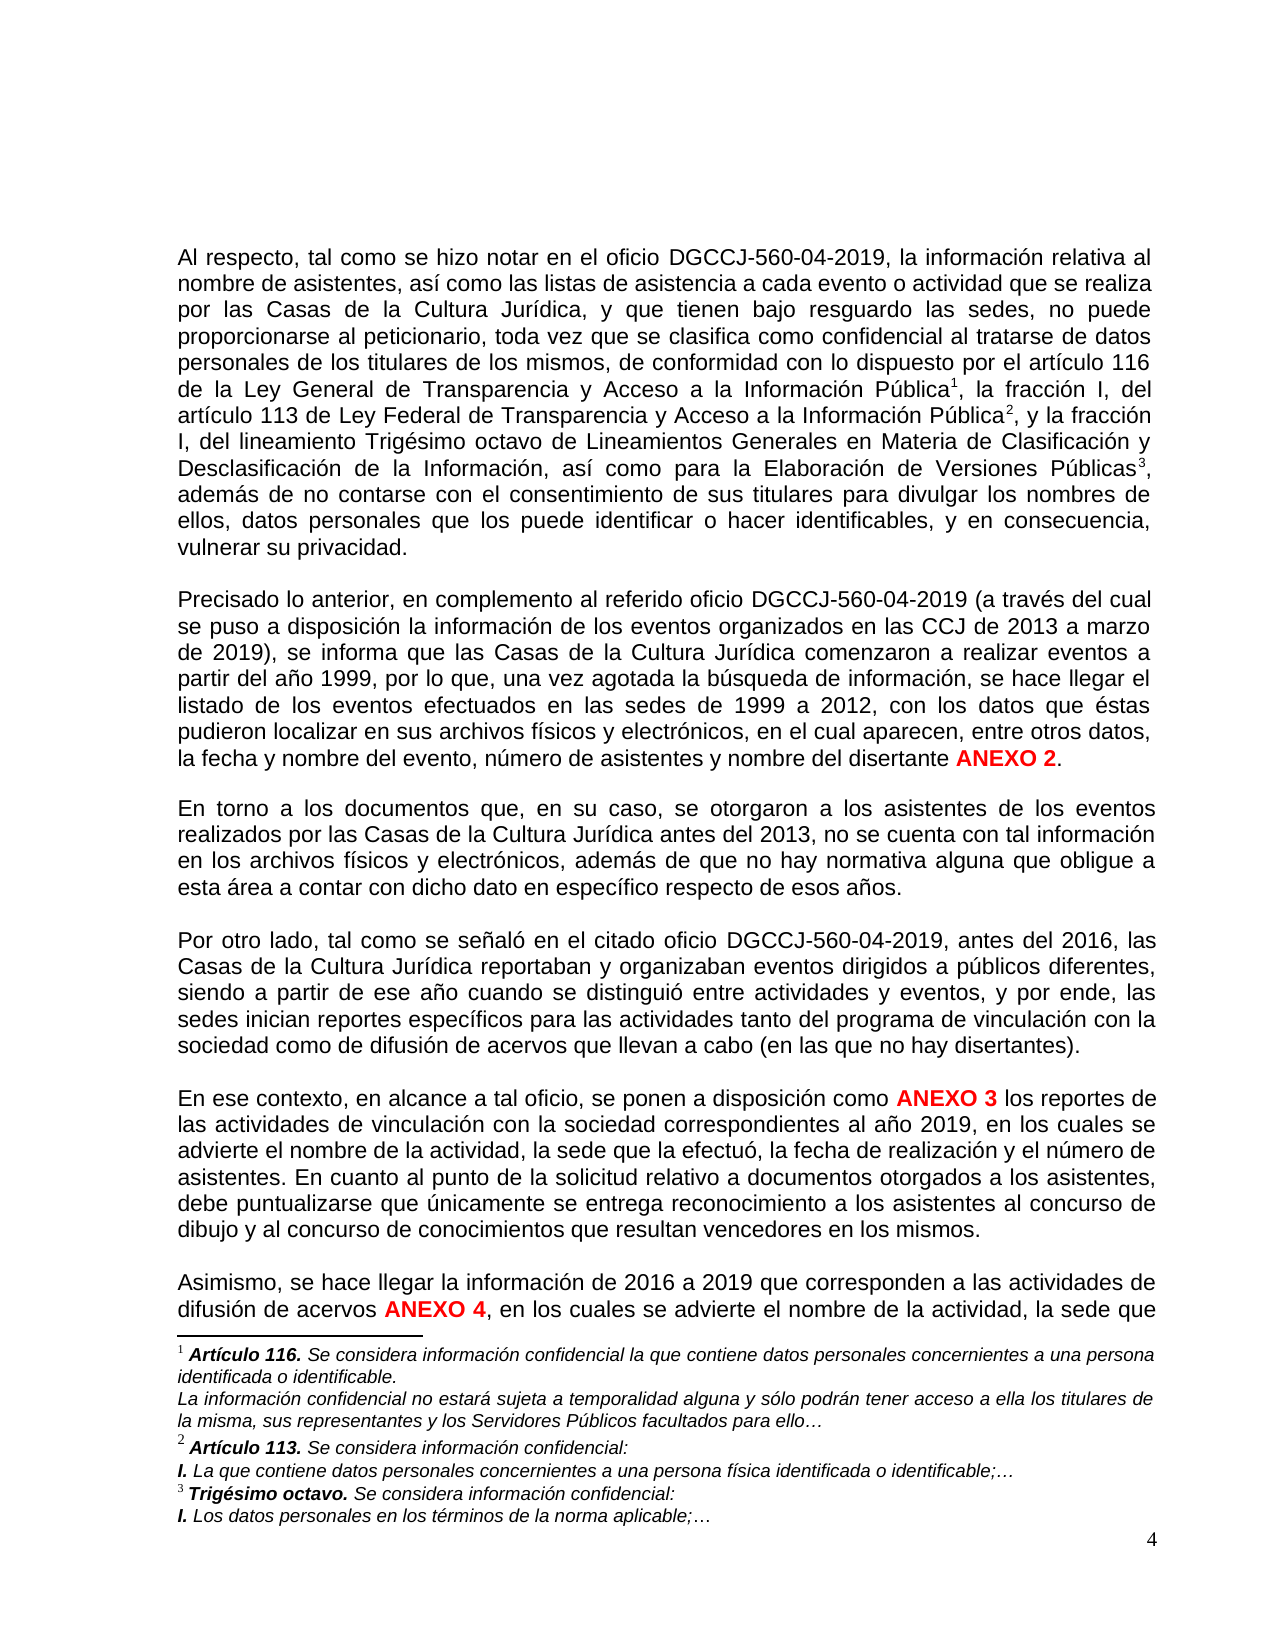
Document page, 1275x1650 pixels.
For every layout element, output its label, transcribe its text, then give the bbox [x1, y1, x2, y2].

text En ese contexto, en alcance a tal oficio, se ponen a disposición como ANEXO 3 los reportes de las actividades de vinculación con la sociedad correspondientes al año 2019, en los cuales se advierte el nombre de la actividad, la sede que la efectuó, la fecha de realización y el número de asistentes. En cuanto al punto de la solicitud relativo a documentos otorgados a los asistentes, debe puntualizarse que únicamente se entrega reconocimiento a los asistentes al concurso de dibujo y al concurso de conocimientos que resultan vencedores en los mismos. [177, 1085, 1157, 1243]
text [177, 1269, 1157, 1322]
text Por otro lado, tal como se señaló en el citado oficio DGCCJ-560-04-2019, antes del 2016, las Casas de la Cultura Jurídica reportaban y organizaban eventos dirigidos a públicos diferentes, siendo a partir de ese año cuando se distinguió entre actividades y eventos, y por ende, las sedes inician reportes específicos para las actividades tanto del programa de vinculación con la sociedad como de difusión de acervos que llevan a cabo (en las que no hay disertantes). [177, 927, 1157, 1058]
text Al respecto, tal como se hizo notar en el oficio DGCCJ-560-04-2019, la información relativa al nombre de asistentes, así como las listas de asistencia a cada evento o actividad que se realiza por las Casas de la Cultura Jurídica, y que tienen bajo resguardo las sedes, no puede proporcionarse al peticionario, toda vez que se clasifica como confidencial al tratarse de datos personales de los titulares de los mismos, de conformidad con lo dispuesto por el artículo 116 de la Ley General de Transparencia y Acceso a la Información Pública, la fracción I, del artículo 113 de Ley Federal de Transparencia y Acceso a la Información Pública, y la fracción I, del lineamiento Trigésimo octavo de Lineamientos Generales en Materia de Clasificación y Desclasificación de la Información, así como para la Elaboración de Versiones Públicas, además de no contarse con el consentimiento de sus titulares para divulgar los nombres de ellos, datos personales que los puede identificar o hacer identificables, y en consecuencia, vulnerar su privacidad. [177, 244, 1152, 560]
text Precisado lo anterior, en complemento al referido oficio DGCCJ-560-04-2019 (a través del cual se puso a disposición la información de los eventos organizados en las CCJ de 2013 a marzo de 2019), se informa que las Casas de la Cultura Jurídica comenzaron a realizar eventos a partir del año 1999, por lo que, una vez agotada la búsqueda de información, se hace llegar el listado de los eventos efectuados en las sedes de 1999 a 2012, con los datos que éstas pudieron localizar en sus archivos físicos y electrónicos, en el cual aparecen, entre otros datos, la fecha y nombre del evento, número de asistentes y nombre del disertante ANEXO 2. [177, 586, 1152, 771]
text En torno a los documentos que, en su caso, se otorgaron a los asistentes de los eventos realizados por las Casas de la Cultura Jurídica antes del 2013, no se cuenta con tal información en los archivos físicos y electrónicos, además de que no hay normativa alguna que obligue a esta área a contar con dicho dato en específico respecto de esos años. [177, 795, 1157, 900]
